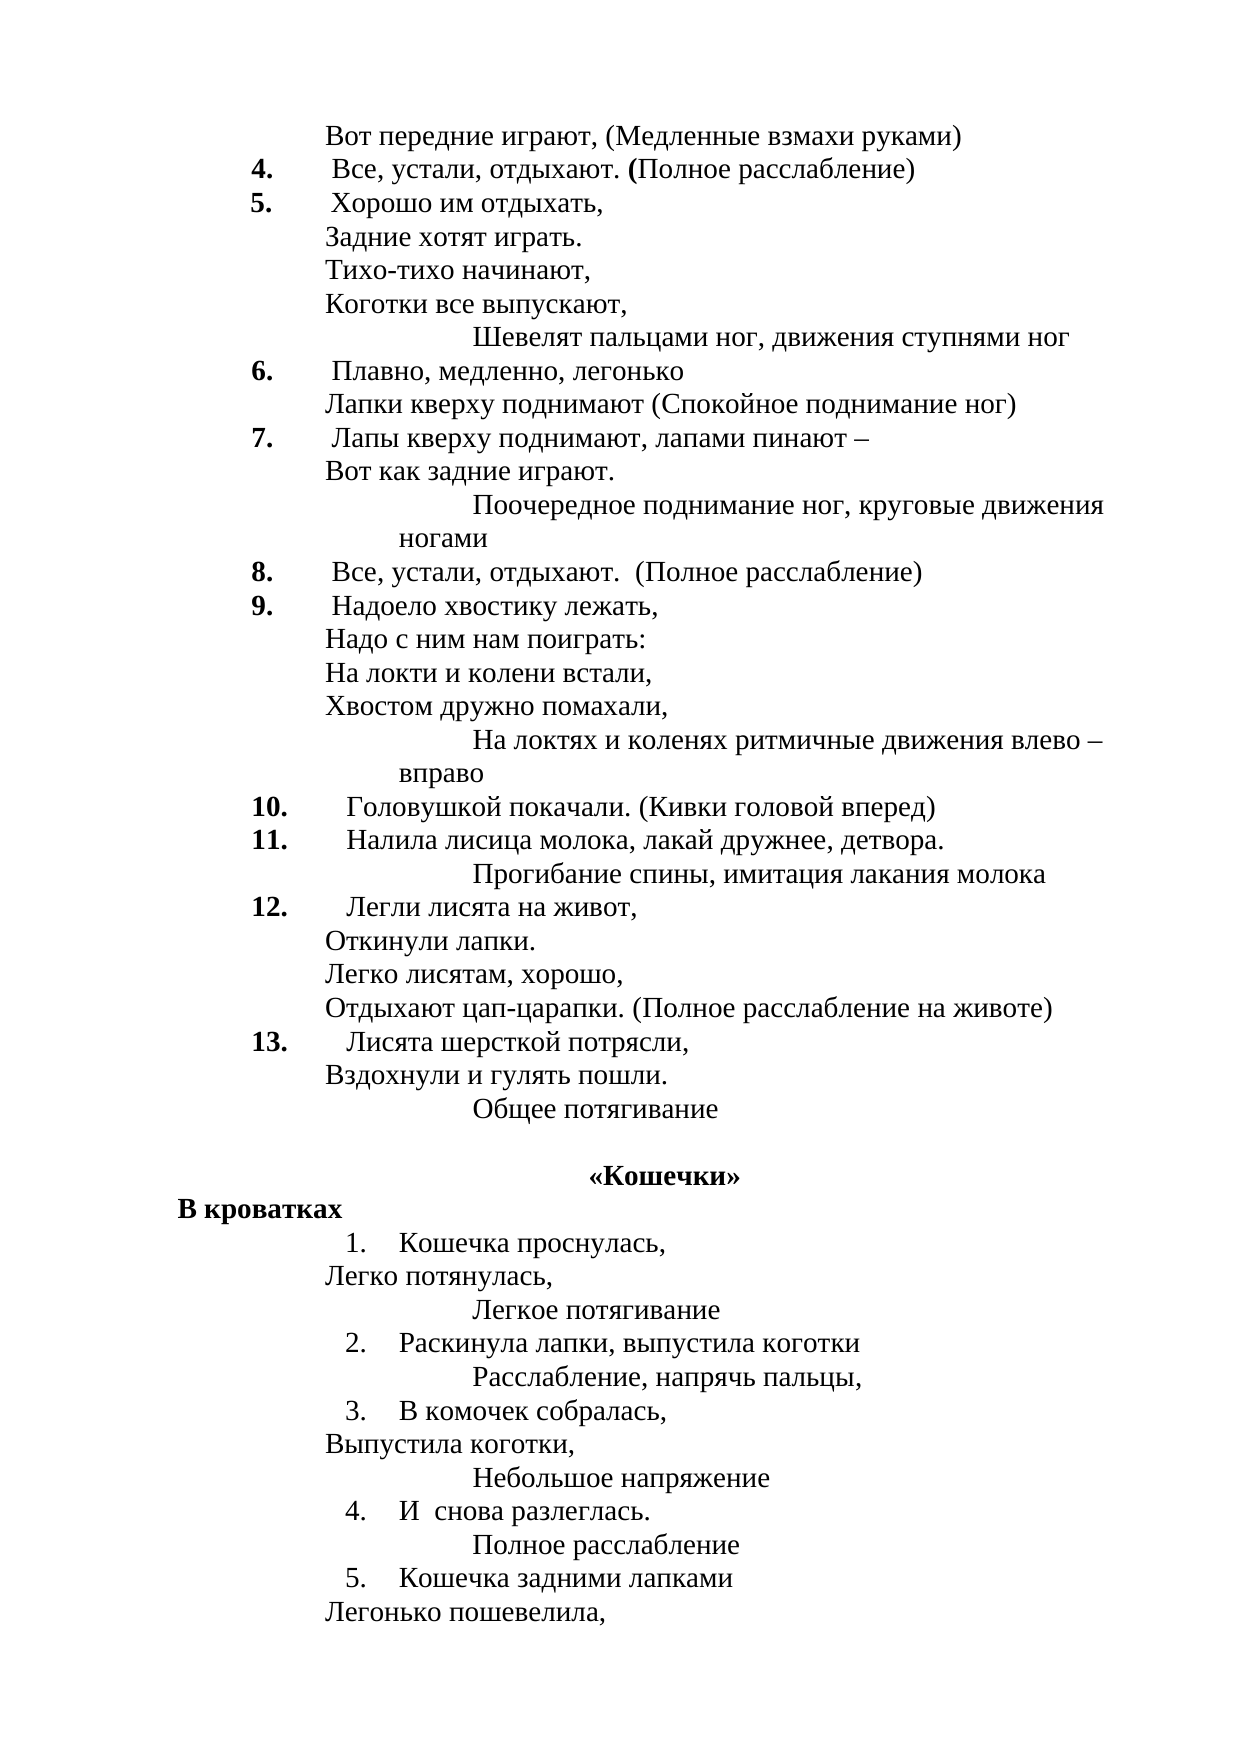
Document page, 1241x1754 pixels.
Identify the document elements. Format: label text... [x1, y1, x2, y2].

text 7. Лапы кверху поднимают, лапами пинают – [251, 420, 1152, 453]
text Полное расслабление [398, 1527, 1152, 1560]
text Вот передние играют, (Медленные взмахи руками) [325, 118, 1152, 152]
list Кошечка проснулась, [251, 1225, 1152, 1258]
text Хвостом дружно помахали, [325, 688, 1152, 722]
text 12. Легли лисята на живот, [251, 889, 1152, 923]
text Общее потягивание [399, 1091, 1152, 1124]
text 13. Лисята шерсткой потрясли, [251, 1024, 1152, 1057]
text 11. Налила лисица молока, лакай дружнее, детвора. [251, 822, 1152, 856]
text Лапки кверху поднимают (Спокойное поднимание ног) [325, 386, 1152, 420]
text 9. Надоело хвостику лежать, [251, 588, 1152, 621]
text Расслабление, напрячь пальцы, [398, 1359, 1152, 1393]
text На локтях и коленях ритмичные движения влево – вправо [399, 722, 1152, 789]
text Поочередное поднимание ног, круговые движения ногами [399, 487, 1152, 554]
text 8. Все, устали, отдыхают. (Полное расслабление) [251, 554, 1152, 588]
text На локти и колени встали, [325, 655, 1152, 688]
text Легко лисятам, хорошо, [325, 957, 1152, 990]
text Вздохнули и гулять пошли. [325, 1057, 1152, 1091]
text Шевелят пальцами ног, движения ступнями ног [399, 319, 1152, 353]
text Легкое потягивание [398, 1292, 1152, 1326]
text Легко потянулась, [251, 1258, 1152, 1292]
text 4. Все, устали, отдыхают. (Полное расслабление) [251, 152, 1152, 185]
text 10. Головушкой покачали. (Кивки головой вперед) [251, 789, 1152, 822]
text Отдыхают цап-царапки. (Полное расслабление на животе) [325, 990, 1152, 1024]
text Надо с ним нам поиграть: [325, 621, 1152, 655]
text Выпустила коготки, [251, 1426, 1152, 1460]
text 5. Хорошо им отдыхать, [177, 185, 1152, 219]
text Откинули лапки. [325, 923, 1152, 957]
text 6. Плавно, медленно, легонько [251, 353, 1152, 386]
text Небольшое напряжение [400, 1460, 1152, 1493]
list Раскинула лапки, выпустила коготки [251, 1326, 1152, 1359]
list В комочек собралась, [251, 1393, 1152, 1426]
text Тихо-тихо начинают, [325, 252, 1152, 286]
text Коготки все выпускают, [325, 286, 1152, 319]
list Кошечка задними лапками [251, 1560, 1152, 1594]
text «Кошечки» [177, 1158, 1152, 1191]
list И снова разлеглась. [251, 1493, 1152, 1527]
text Вот как задние играют. [325, 453, 1152, 487]
text В кроватках [177, 1191, 1152, 1225]
text Прогибание спины, имитация лакания молока [399, 856, 1152, 889]
text Задние хотят играть. [325, 219, 1152, 252]
text Легонько пошевелила, [251, 1594, 1152, 1627]
